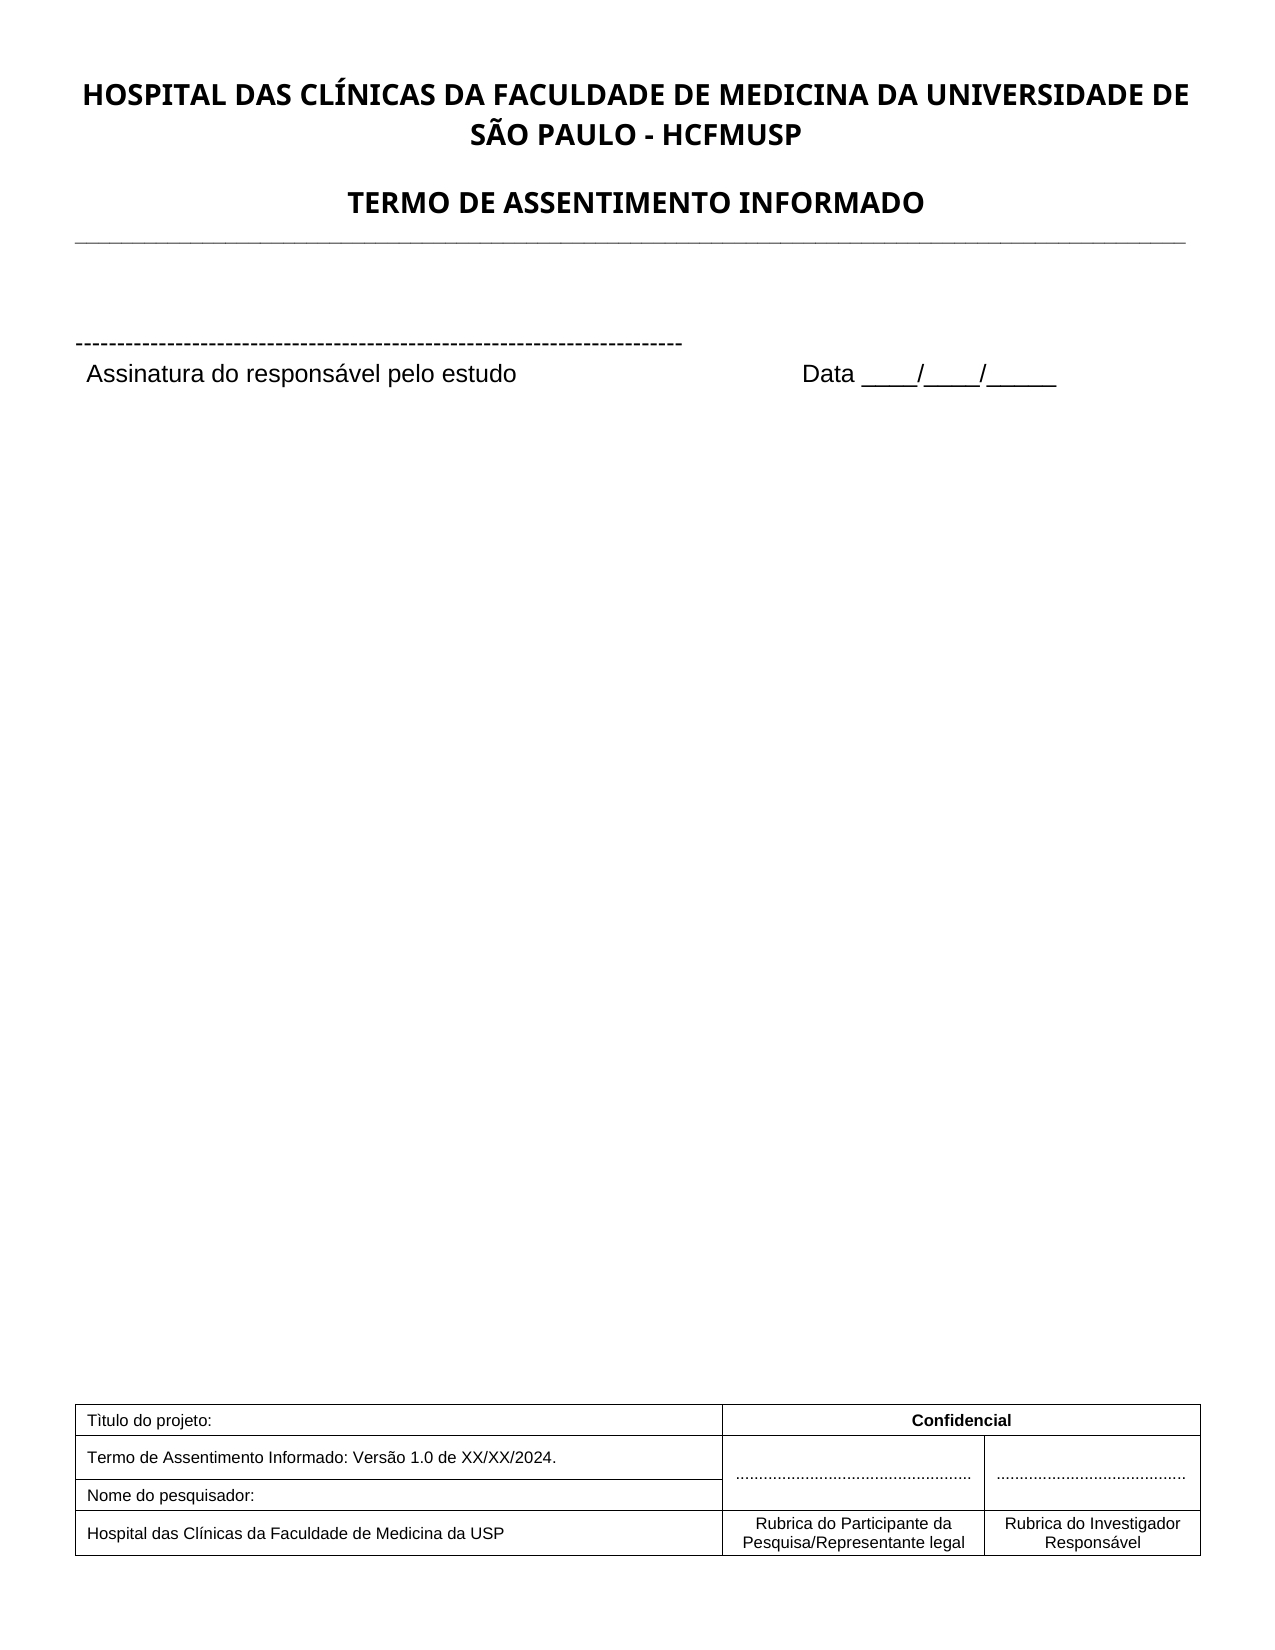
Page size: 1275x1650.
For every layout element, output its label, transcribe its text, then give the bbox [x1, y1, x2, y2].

table_header Data ____/____/_____ [784, 356, 1200, 390]
table_header Assinatura do responsável pelo estudo [75, 356, 784, 390]
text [75, 328, 1200, 356]
